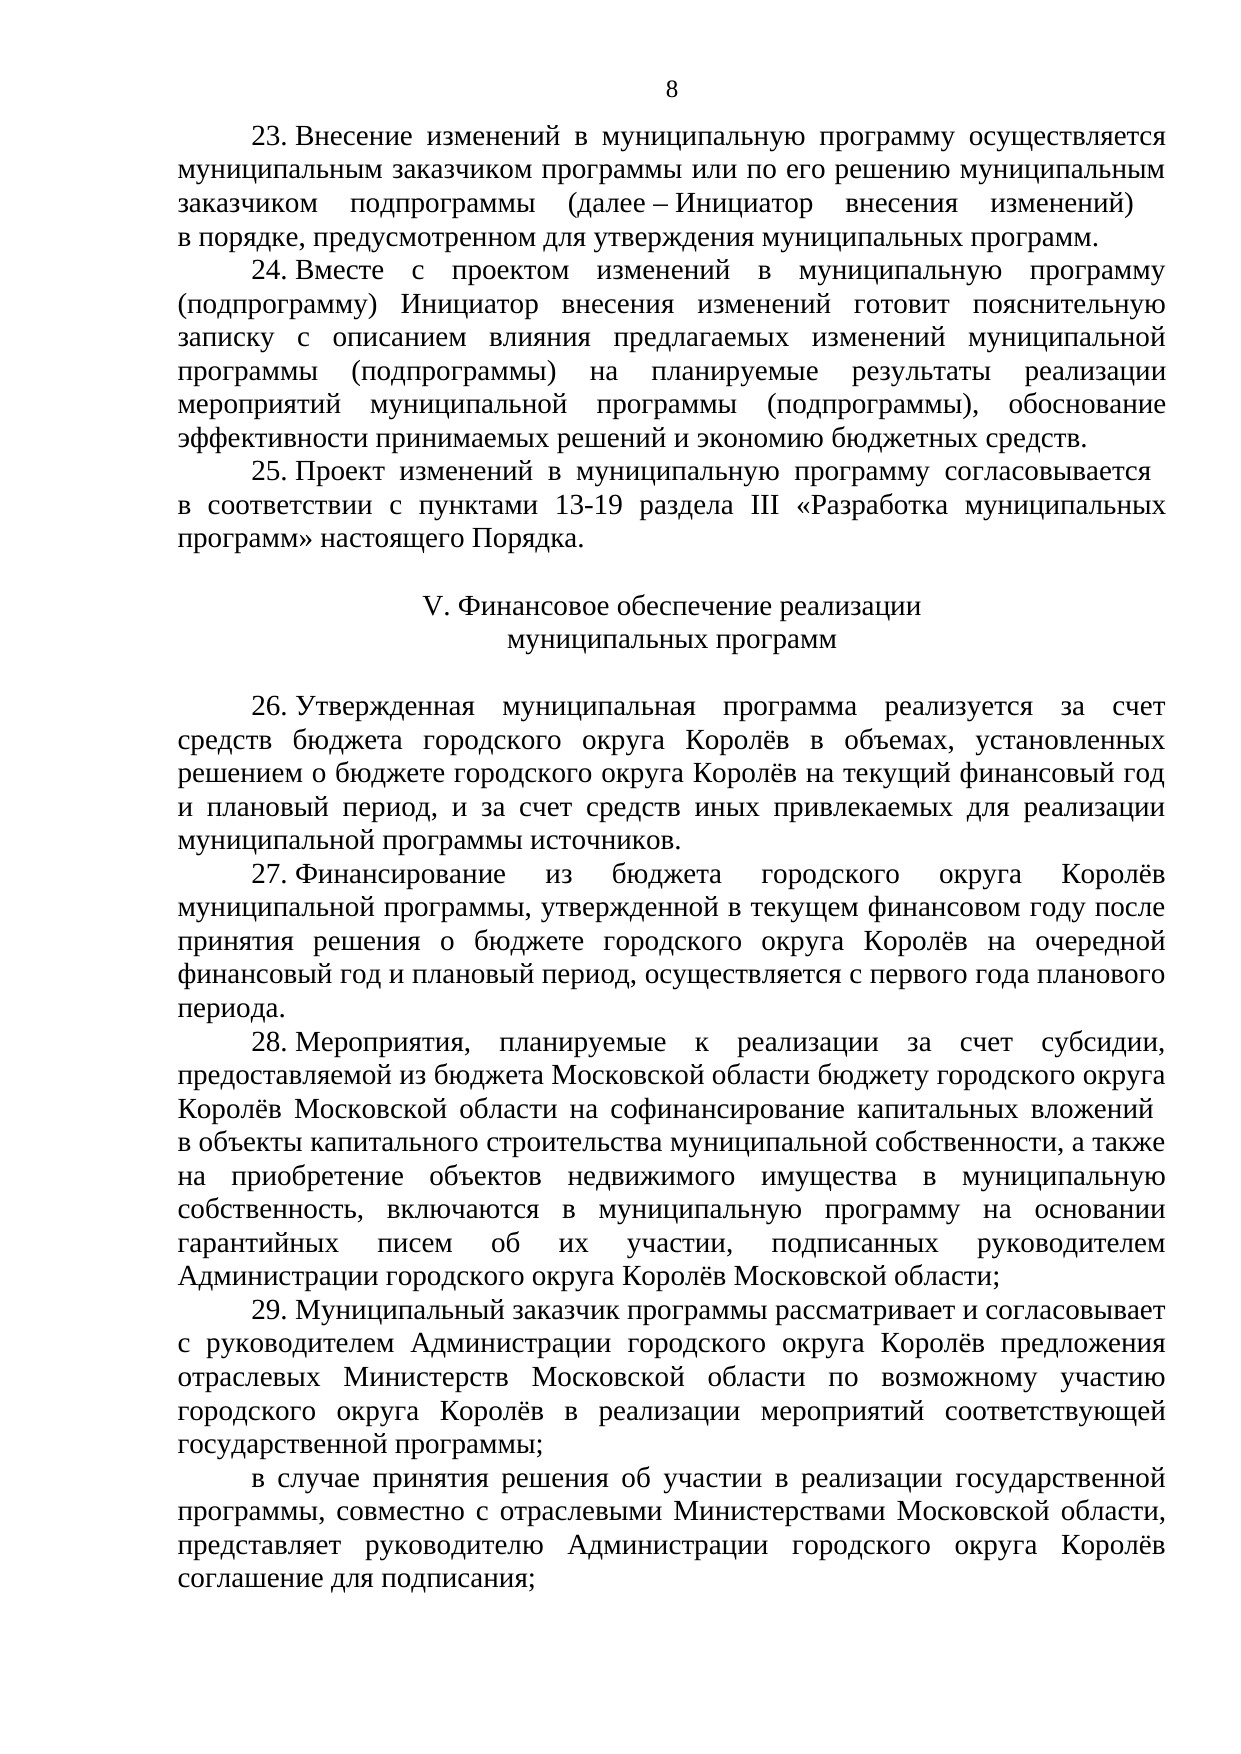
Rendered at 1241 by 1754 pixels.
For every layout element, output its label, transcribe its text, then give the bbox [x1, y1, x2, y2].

text 24. Вместе с проектом изменений в муниципальную программу (подпрограмму) Инициатор внесения изменений готовит пояснительную записку с описанием влияния предлагаемых изменений муниципальной программы (подпрограммы) на планируемые результаты реализации мероприятий муниципальной программы (подпрограммы), обоснование эффективности принимаемых решений и экономию бюджетных средств. [177, 252, 1166, 453]
text V. Финансовое обеспечение реализации [177, 588, 1166, 621]
text 25. Проект изменений в муниципальную программу согласовывается в соответствии с пунктами 13-19 раздела III «Разработка муниципальных программ» настоящего Порядка. [177, 453, 1166, 554]
text 23. Внесение изменений в муниципальную программу осуществляется муниципальным заказчиком программы или по его решению муниципальным заказчиком подпрограммы (далее – Инициатор внесения изменений) в порядке, предусмотренном для утверждения муниципальных программ. [177, 118, 1166, 252]
text в случае принятия решения об участии в реализации государственной программы, совместно с отраслевыми Министерствами Московской области, представляет руководителю Администрации городского округа Королёв соглашение для подписания; [177, 1460, 1166, 1594]
text 29. Муниципальный заказчик программы рассматривает и согласовывает с руководителем Администрации городского округа Королёв предложения отраслевых Министерств Московской области по возможному участию городского округа Королёв в реализации мероприятий соответствующей государственной программы; [177, 1292, 1166, 1460]
text 27. Финансирование из бюджета городского округа Королёв муниципальной программы, утвержденной в текущем финансовом году после принятия решения о бюджете городского округа Королёв на очередной финансовый год и плановый период, осуществляется с первого года планового периода. [177, 856, 1166, 1024]
text муниципальных программ [177, 621, 1166, 655]
text 28. Мероприятия, планируемые к реализации за счет субсидии, предоставляемой из бюджета Московской области бюджету городского округа Королёв Московской области на софинансирование капитальных вложений в объекты капитального строительства муниципальной собственности, а также на приобретение объектов недвижимого имущества в муниципальную собственность, включаются в муниципальную программу на основании гарантийных писем об их участии, подписанных руководителем Администрации городского округа Королёв Московской области; [177, 1024, 1166, 1292]
text 26. Утвержденная муниципальная программа реализуется за счет средств бюджета городского округа Королёв в объемах, установленных решением о бюджете городского округа Королёв на текущий финансовый год и плановый период, и за счет средств иных привлекаемых для реализации муниципальной программы источников. [177, 688, 1166, 856]
